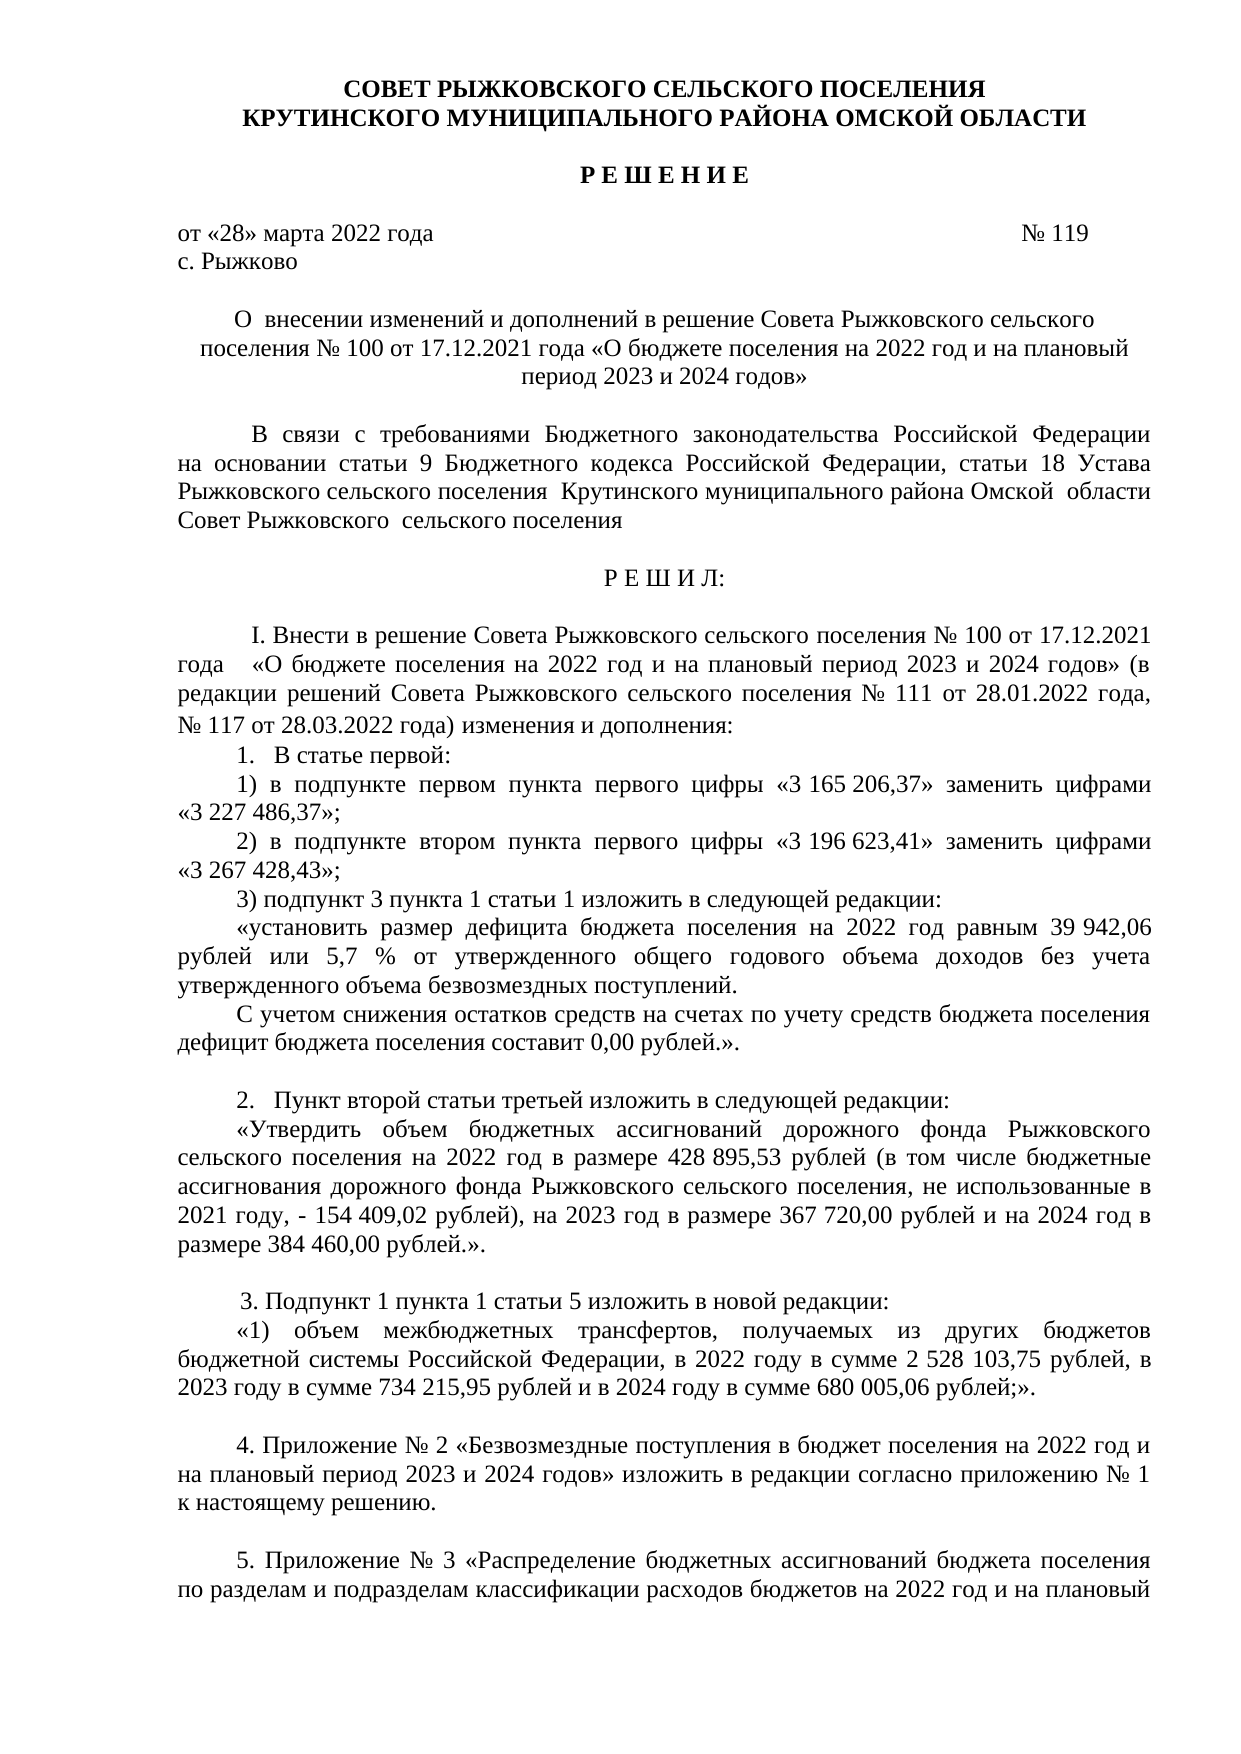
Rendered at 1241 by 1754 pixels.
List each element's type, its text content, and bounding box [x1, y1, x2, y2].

list В статье первой: [236, 740, 1152, 769]
list «Утвердить объем бюджетных ассигнований дорожного фонда Рыжковского сельского поселения на 2022 год в размере 428 895,53 рублей (в том числе бюджетные ассигнования дорожного фонда Рыжковского сельского поселения, не использованные в 2021 году, - 154 409,02 рублей), на 2023 год в размере 367 720,00 рублей и на 2024 год в размере 384 460,00 рублей.». [177, 1114, 1152, 1257]
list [177, 1545, 1152, 1602]
text от «28» марта 2022 года № 119 [177, 218, 1152, 246]
list 3) подпункт 3 пункта 1 статьи 1 изложить в следующей редакции: [177, 884, 1152, 912]
text 3. Подпункт 1 пункта 1 статьи 5 изложить в новой редакции: [177, 1286, 1152, 1315]
text Р Е Ш Е Н И Е [177, 160, 1152, 189]
title О внесении изменений и дополнений в решение Совета Рыжковского сельского поселения № 100 от 17.12.2021 года «О бюджете поселения на 2022 год и на плановый период 2023 и 2024 годов» [177, 304, 1152, 390]
text «установить размер дефицита бюджета поселения на 2022 год равным 39 942,06 рублей или 5,7 % от утвержденного общего годового объема доходов без учета утвержденного объема безвозмездных поступлений. [177, 912, 1152, 999]
title Р Е Ш И Л: [177, 563, 1152, 591]
text «1) объем межбюджетных трансфертов, получаемых из других бюджетов бюджетной системы Российской Федерации, в 2022 году в сумме 2 528 103,75 рублей, в 2023 году в сумме 734 215,95 рублей и в 2024 году в сумме 680 005,06 рублей;». [177, 1315, 1152, 1401]
list Пункт второй статьи третьей изложить в следующей редакции: [236, 1085, 1152, 1114]
list 2) в подпункте втором пункта первого цифры «3 196 623,41» заменить цифрами «3 267 428,43»; [177, 826, 1152, 884]
text КРУТИНСКОГО МУНИЦИПАЛЬНОГО РАЙОНА ОМСКОЙ ОБЛАСТИ [177, 103, 1152, 131]
text с. Рыжково [177, 246, 1152, 275]
list 4. Приложение № 2 «Безвозмездные поступления в бюджет поселения на 2022 год и на плановый период 2023 и 2024 годов» изложить в редакции согласно приложению № 1 к настоящему решению. [177, 1430, 1152, 1516]
list С учетом снижения остатков средств на счетах по учету средств бюджета поселения дефицит бюджета поселения составит 0,00 рублей.». [177, 999, 1152, 1056]
title В связи с требованиями Бюджетного законодательства Российской Федерации на основании статьи 9 Бюджетного кодекса Российской Федерации, статьи 18 Устава Рыжковского сельского поселения Крутинского муниципального района Омской области Совет Рыжковского сельского поселения [177, 419, 1152, 534]
title СОВЕТ РЫЖКОВСКОГО СЕЛЬСКОГО ПОСЕЛЕНИЯ [177, 74, 1152, 103]
text 1) в подпункте первом пункта первого цифры «3 165 206,37» заменить цифрами «3 227 486,37»; [177, 769, 1152, 826]
text I. Внести в решение Совета Рыжковского сельского поселения № 100 от 17.12.2021 года «О бюджете поселения на 2022 год и на плановый период 2023 и 2024 годов» (в редакции решений Совета Рыжковского сельского поселения № 111 от 28.01.2022 года, № 117 от 28.03.2022 года) изменения и дополнения: [177, 620, 1152, 740]
